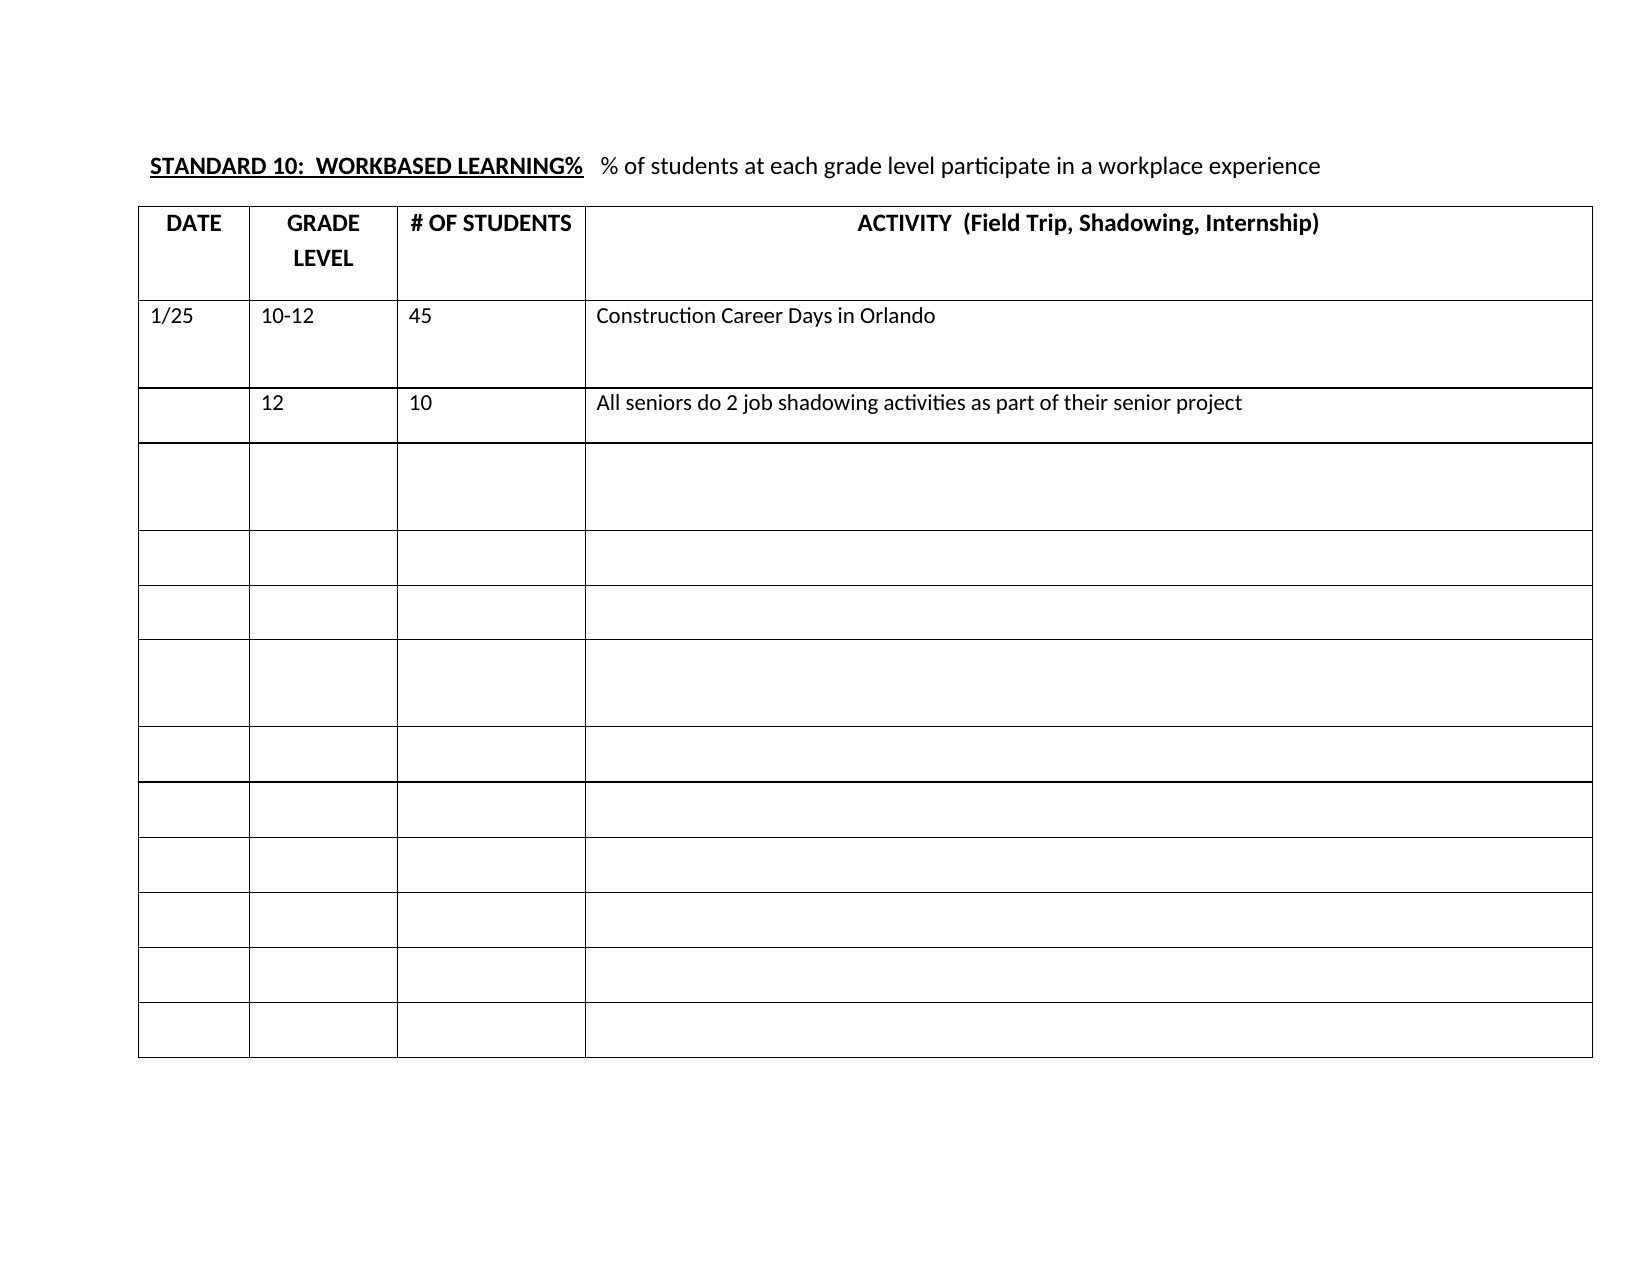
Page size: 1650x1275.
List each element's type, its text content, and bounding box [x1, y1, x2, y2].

table_cell [139, 586, 249, 639]
table_cell 10 [398, 389, 585, 442]
table_cell 12 [250, 389, 397, 442]
table_cell [398, 727, 585, 781]
table_cell [250, 727, 397, 781]
table_header DATE [139, 207, 249, 300]
table_cell [398, 640, 585, 726]
table_cell [250, 783, 397, 837]
table_cell [398, 838, 585, 892]
table_cell [586, 586, 1592, 639]
table_cell [250, 948, 397, 1002]
table_cell [586, 727, 1592, 781]
table_cell [139, 893, 249, 947]
table_cell [250, 1003, 397, 1057]
table_cell [586, 948, 1592, 1002]
table_cell [139, 948, 249, 1002]
table_cell [398, 893, 585, 947]
table_cell [586, 838, 1592, 892]
table_cell 10-12 [250, 301, 397, 387]
table_cell Construction Career Days in Orlando [586, 301, 1592, 387]
table_cell [139, 531, 249, 585]
table_cell [250, 586, 397, 639]
table_cell [139, 838, 249, 892]
table_cell [398, 586, 585, 639]
table_cell 45 [398, 301, 585, 387]
table_cell [398, 444, 585, 530]
table_cell [139, 444, 249, 530]
table_cell [139, 1003, 249, 1057]
table_cell [586, 444, 1592, 530]
table_cell 1/25 [139, 301, 249, 387]
table_cell All seniors do 2 job shadowing activities as part of their senior project [586, 389, 1592, 442]
table_cell [139, 389, 249, 442]
table_cell [250, 444, 397, 530]
table_cell [398, 531, 585, 585]
text STANDARD 10: WORKBASED LEARNING% % of students at each grade level participate in a workplace experience [150, 150, 1500, 181]
table_cell [586, 531, 1592, 585]
table_header GRADE LEVEL [250, 207, 397, 300]
table_cell [398, 1003, 585, 1057]
table_header # OF STUDENTS [398, 207, 585, 300]
table_cell [586, 1003, 1592, 1057]
table_cell [586, 640, 1592, 726]
table_cell [398, 948, 585, 1002]
table_cell [139, 640, 249, 726]
table_header ACTIVITY (Field Trip, Shadowing, Internship) [586, 207, 1592, 300]
table_cell [250, 640, 397, 726]
table_cell [139, 727, 249, 781]
table_cell [586, 893, 1592, 947]
table_cell [398, 783, 585, 837]
table_cell [586, 783, 1592, 837]
table_cell [250, 893, 397, 947]
table_cell [139, 783, 249, 837]
table_cell [250, 531, 397, 585]
table_cell [250, 838, 397, 892]
